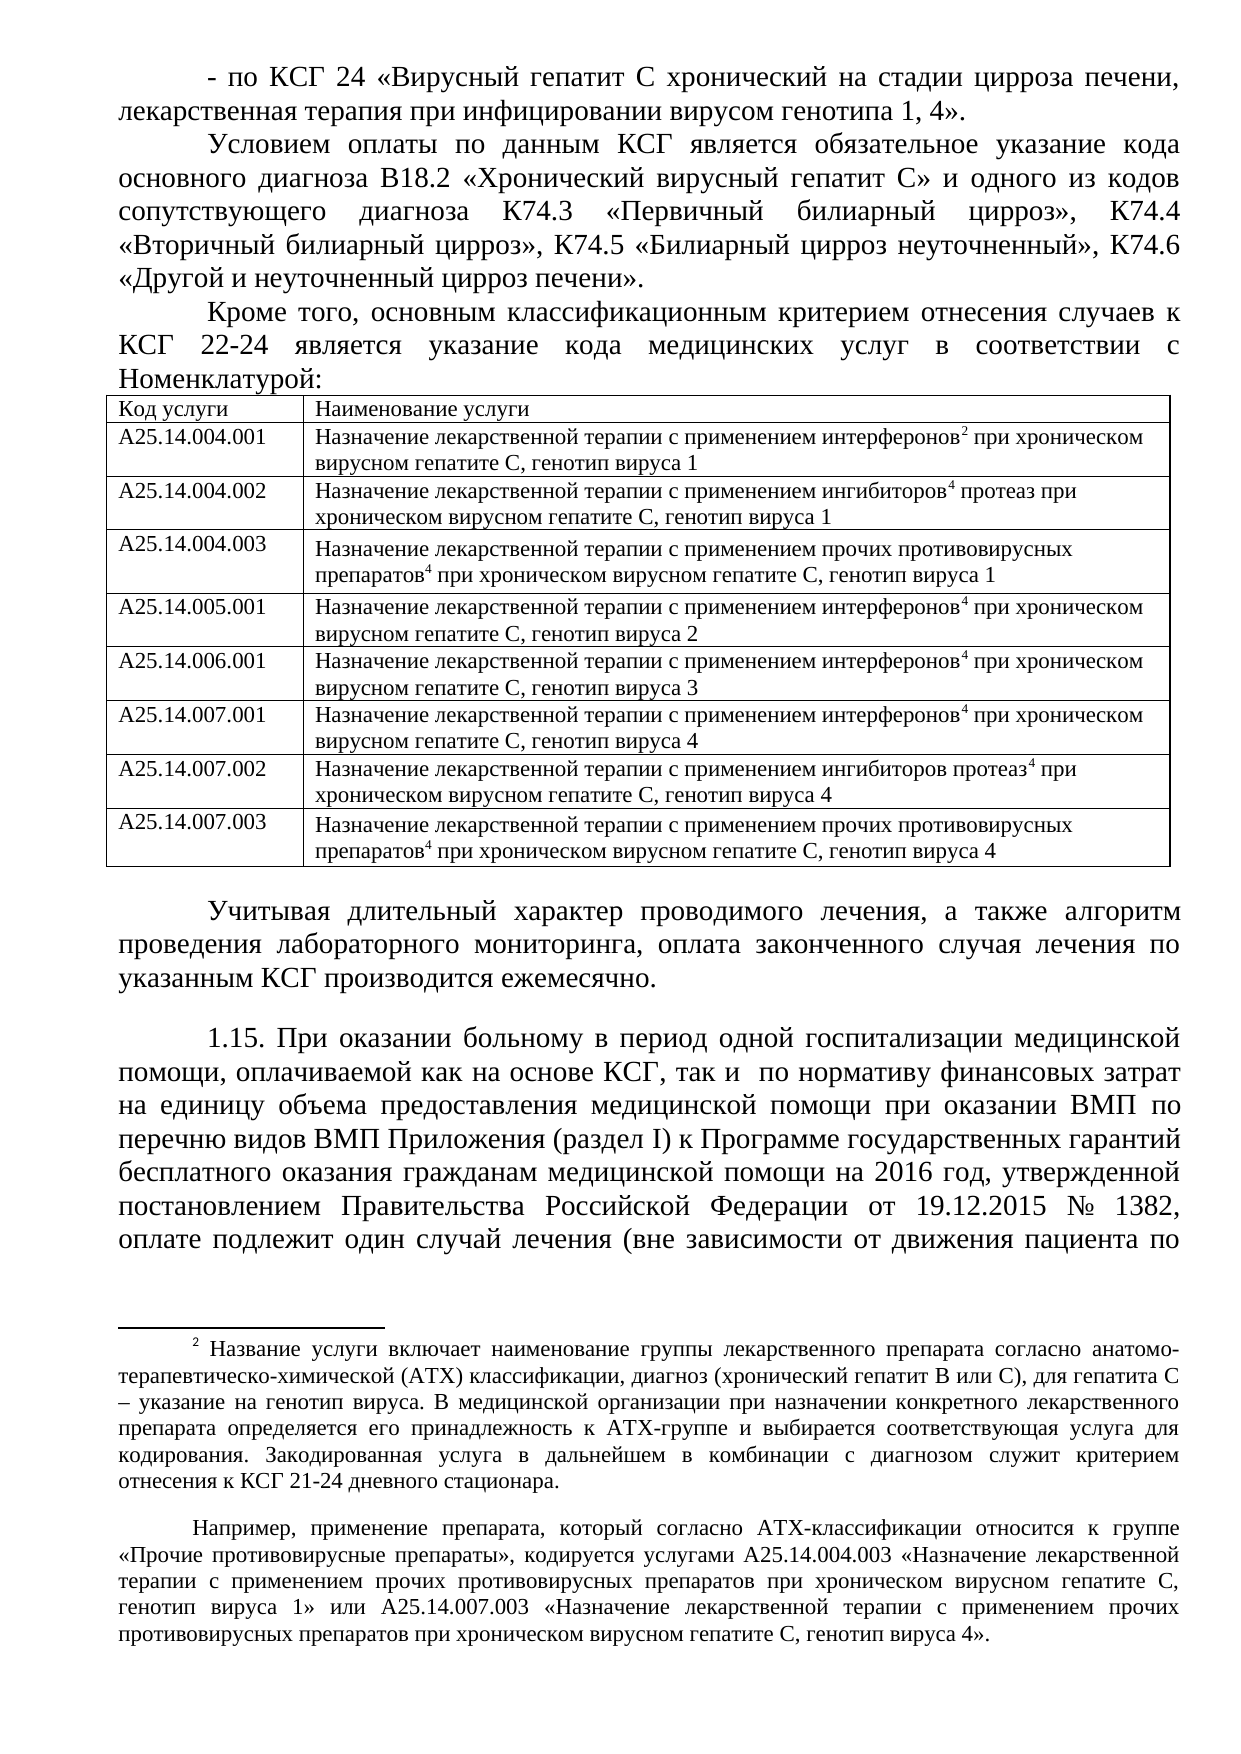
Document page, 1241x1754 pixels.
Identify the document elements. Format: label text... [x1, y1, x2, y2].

table_cell Назначение лекарственной терапии с применением ингибиторов4 протеаз при хроническом вирусном гепатите С, генотип вируса 1 [304, 477, 1169, 529]
table_header Код услуги [107, 396, 303, 422]
table_header Наименование услуги [304, 396, 1169, 422]
text Учитывая длительный характер проводимого лечения, а также алгоритм проведения лабораторного мониторинга, оплата законченного случая лечения по указанным КСГ производится ежемесячно. [118, 893, 1181, 994]
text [118, 1020, 1181, 1255]
table_cell Назначение лекарственной терапии с применением интерферонов4 при хроническом вирусном гепатите С, генотип вируса 3 [304, 647, 1169, 700]
table_cell Назначение лекарственной терапии с применением интерферонов4 при хроническом вирусном гепатите С, генотип вируса 2 [304, 594, 1169, 646]
table_cell Назначение лекарственной терапии с применением прочих противовирусных препаратов4 при хроническом вирусном гепатите С, генотип вируса 1 [304, 530, 1169, 592]
table_cell A25.14.007.002 [107, 755, 303, 807]
table_cell А25.14.005.001 [107, 594, 303, 646]
table_cell Назначение лекарственной терапии с применением прочих противовирусных препаратов4 при хроническом вирусном гепатите С, генотип вируса 4 [304, 809, 1169, 866]
text - по КСГ 24 «Вирусный гепатит С хронический на стадии цирроза печени, лекарственная терапия при инфицировании вирусом генотипа 1, 4». [118, 59, 1181, 126]
table_cell Назначение лекарственной терапии с применением интерферонов при хроническом вирусном гепатите С, генотип вируса 1 [304, 423, 1169, 476]
table_cell Назначение лекарственной терапии с применением ингибиторов протеаз4 при хроническом вирусном гепатите С, генотип вируса 4 [304, 755, 1169, 807]
table_cell A25.14.004.003 [107, 530, 303, 592]
table_cell A25.14.007.003 [107, 809, 303, 866]
table_cell A25.14.004.001 [107, 423, 303, 476]
table_cell A25.14.007.001 [107, 701, 303, 754]
table_cell A25.14.004.002 [107, 477, 303, 529]
table_cell Назначение лекарственной терапии с применением интерферонов4 при хроническом вирусном гепатите С, генотип вируса 4 [304, 701, 1169, 754]
text Кроме того, основным классификационным критерием отнесения случаев к КСГ 22-24 является указание кода медицинских услуг в соответствии с Номенклатурой: [118, 294, 1181, 394]
text Условием оплаты по данным КСГ является обязательное указание кода основного диагноза В18.2 «Хронический вирусный гепатит С» и одного из кодов сопутствующего диагноза К74.3 «Первичный билиарный цирроз», К74.4 «Вторичный билиарный цирроз», К74.5 «Билиарный цирроз неуточненный», К74.6 «Другой и неуточненный цирроз печени». [118, 126, 1181, 294]
table_cell А25.14.006.001 [107, 647, 303, 700]
